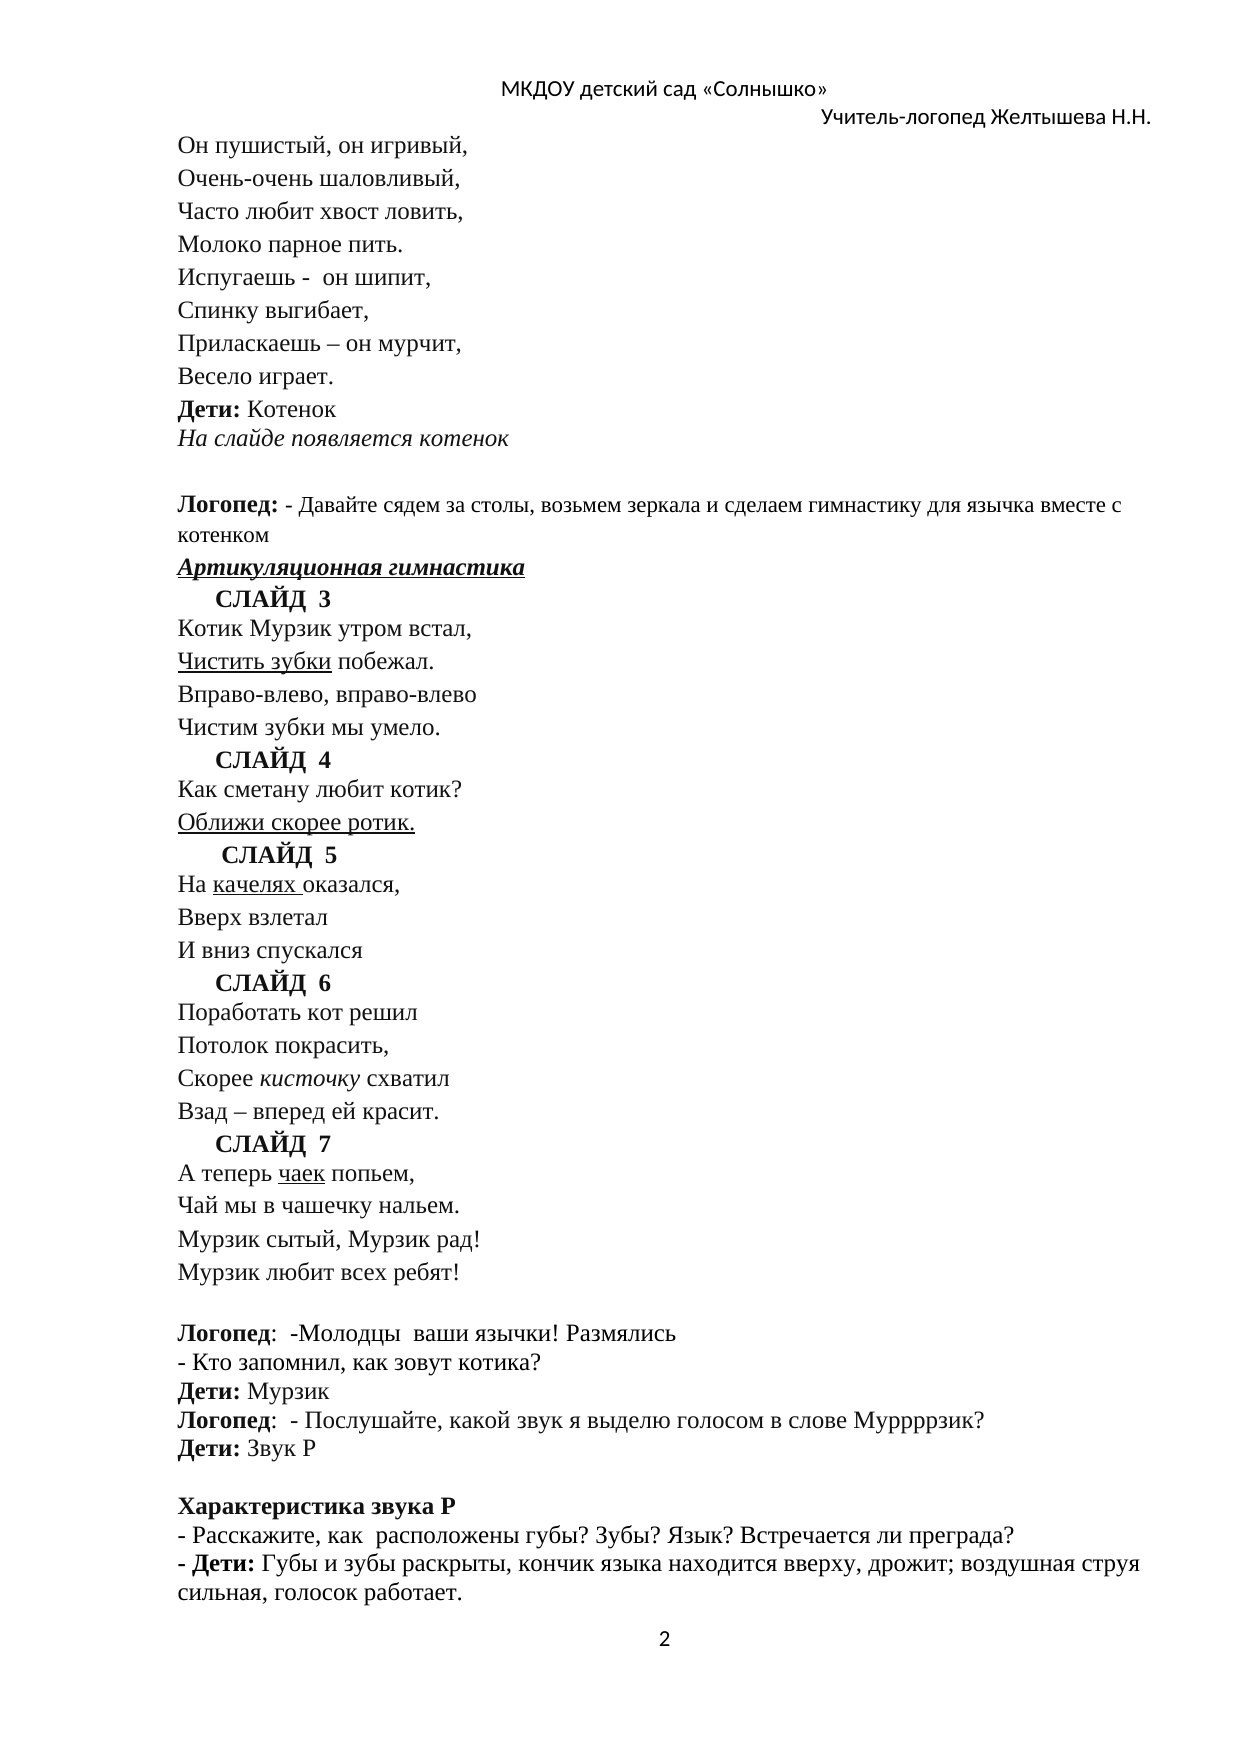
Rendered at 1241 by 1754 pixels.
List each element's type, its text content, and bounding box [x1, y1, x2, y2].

text Испугаешь - он шипит, [177, 262, 1152, 291]
text Чистить зубки побежал. [177, 646, 1152, 675]
text Вверх взлетал [177, 902, 1152, 931]
text СЛАЙД 6 [177, 968, 1152, 997]
text Весело играет. [177, 361, 1152, 390]
text Потолок покрасить, [177, 1030, 1152, 1058]
text Чай мы в чашечку нальем. [177, 1191, 1152, 1219]
text Оближи скорее ротик. [177, 807, 1152, 836]
text Часто любит хвост ловить, [177, 196, 1152, 224]
text Спинку выгибает, [177, 295, 1152, 324]
text - Кто запомнил, как зовут котика? [177, 1347, 1152, 1376]
text СЛАЙД 3 [177, 584, 1152, 613]
text Поработать кот решил [177, 997, 1152, 1026]
text Молоко парное пить. [177, 229, 1152, 258]
text Логопед: -Молодцы ваши язычки! Размялись [177, 1318, 1152, 1347]
text Мурзик любит всех ребят! [177, 1257, 1152, 1285]
text Дети: Котенок [177, 394, 1152, 423]
text А теперь чаек попьем, [177, 1158, 1152, 1186]
text Логопед: - Давайте сядем за столы, возьмем зеркала и сделаем гимнастику для язычка вместе с котенком [177, 489, 1152, 548]
text Котик Мурзик утром встал, [177, 613, 1152, 642]
text Он пушистый, он игривый, [177, 130, 1152, 158]
text СЛАЙД 5 [177, 840, 1152, 869]
text И вниз спускался [177, 935, 1152, 964]
text - Расскажите, как расположены губы? Зубы? Язык? Встречается ли преграда? [177, 1520, 1152, 1548]
text Дети: Звук Р [177, 1433, 1152, 1462]
text Логопед: - Послушайте, какой звук я выделю голосом в слове Муррррзик? [177, 1405, 1152, 1433]
text На слайде появляется котенок [177, 423, 1152, 451]
text Вправо-влево, вправо-влево [177, 679, 1152, 708]
text Как сметану любит котик? [177, 774, 1152, 803]
text Мурзик сытый, Мурзик рад! [177, 1224, 1152, 1252]
text Приласкаешь – он мурчит, [177, 328, 1152, 357]
text Дети: Мурзик [177, 1376, 1152, 1405]
text Характеристика звука Р [177, 1491, 1152, 1520]
text На качелях оказался, [177, 869, 1152, 898]
text СЛАЙД 7 [177, 1129, 1152, 1158]
text Очень-очень шаловливый, [177, 163, 1152, 192]
text СЛАЙД 4 [177, 745, 1152, 774]
text Взад – вперед ей красит. [177, 1096, 1152, 1124]
text - Дети: Губы и зубы раскрыты, кончик языка находится вверху, дрожит; воздушная струя сильная, голосок работает. [177, 1548, 1152, 1606]
text Артикуляционная гимнастика [177, 552, 1152, 580]
text Чистим зубки мы умело. [177, 712, 1152, 741]
text Скорее кисточку схватил [177, 1063, 1152, 1092]
